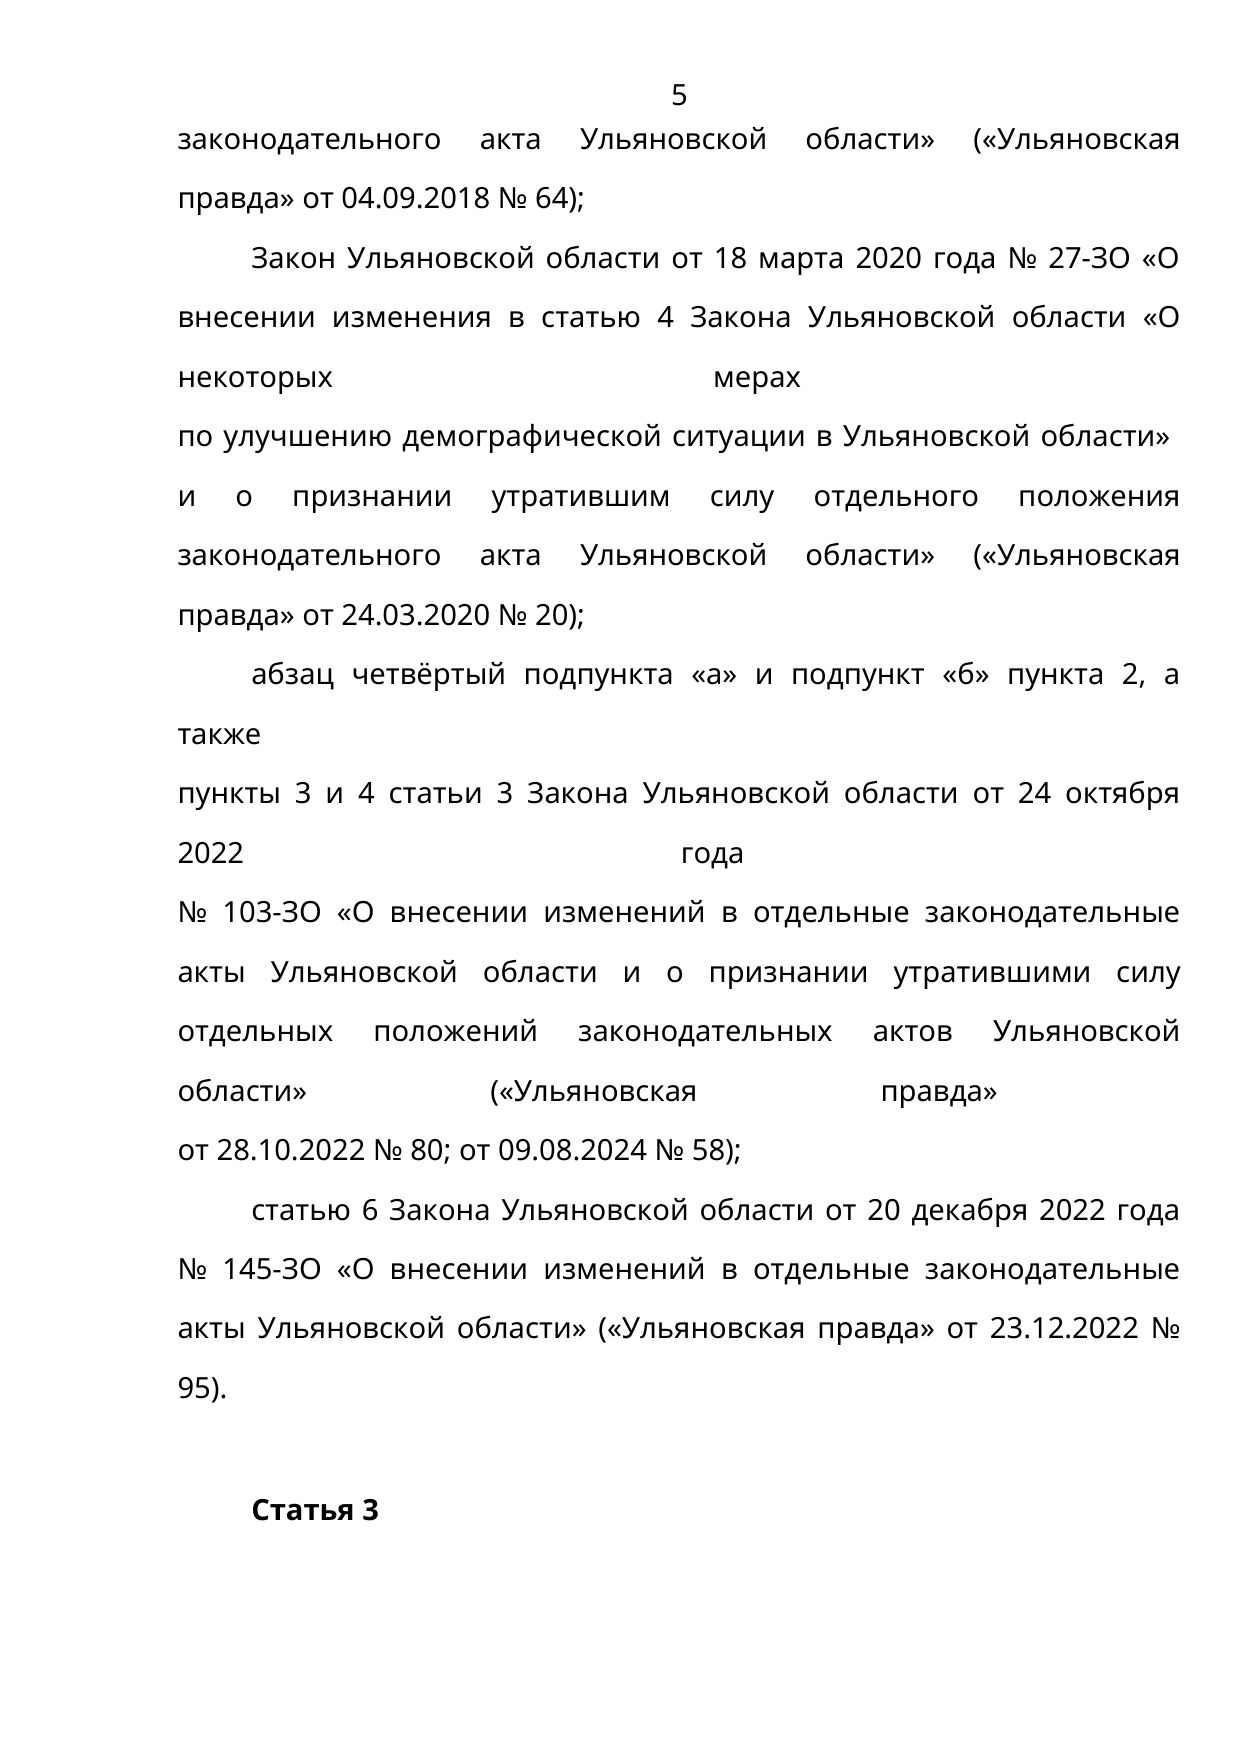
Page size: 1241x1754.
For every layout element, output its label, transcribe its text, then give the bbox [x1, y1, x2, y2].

text абзац четвёртый подпункта «а» и подпункт «б» пункта 2, а также пункты 3 и 4 статьи 3 Закона Ульяновской области от 24 октября 2022 года № 103-ЗО «О внесении изменений в отдельные законодательные акты Ульяновской области и о признании утратившими силу отдельных положений законодательных актов Ульяновской области» («Ульяновская правда» от 28.10.2022 № 80; от 09.08.2024 № 58); [177, 653, 1181, 1169]
text Статья 3 [177, 1489, 1181, 1529]
text статью 6 Закона Ульяновской области от 20 декабря 2022 года № 145-ЗО «О внесении изменений в отдельные законодательные акты Ульяновской области» («Ульяновская правда» от 23.12.2022 № 95). [177, 1189, 1181, 1407]
text Закон Ульяновской области от 18 марта 2020 года № 27-ЗО «О внесении изменения в статью 4 Закона Ульяновской области «О некоторых мерах по улучшению демографической ситуации в Ульяновской области» и о признании утратившим силу отдельного положения законодательного акта Ульяновской области» («Ульяновская правда» от 24.03.2020 № 20); [177, 237, 1181, 634]
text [177, 118, 1181, 217]
